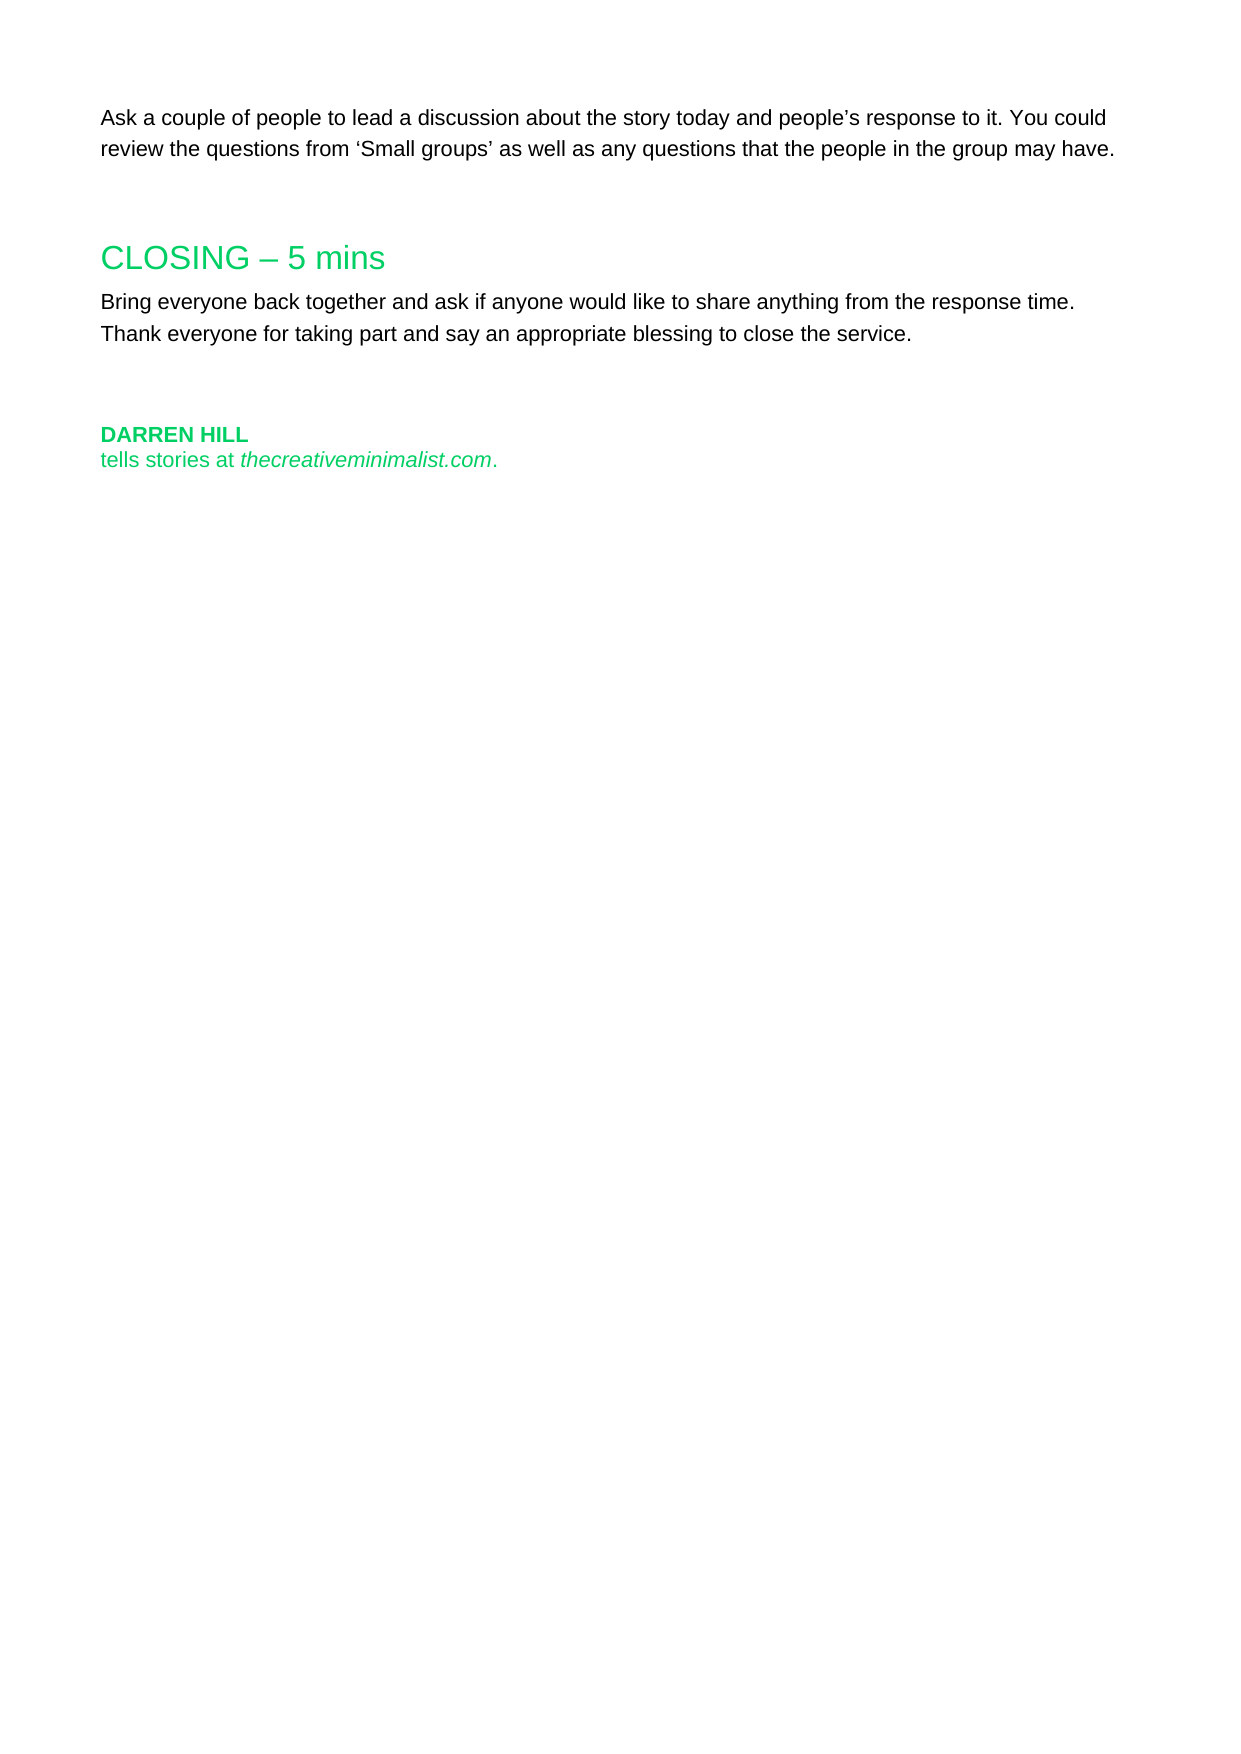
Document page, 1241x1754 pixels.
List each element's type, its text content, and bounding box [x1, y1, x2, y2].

text Ask a couple of people to lead a discussion about the story today and people’s response to it. You could review the questions from ‘Small groups’ as well as any questions that the people in the group may have. [100, 100, 1140, 163]
text Bring everyone back together and ask if anyone would like to share anything from the response time. Thank everyone for taking part and say an appropriate blessing to close the service. [100, 285, 1140, 347]
subtitle CLOSING – 5 mins [100, 238, 1140, 276]
text DARREN HILL [100, 422, 1140, 447]
text tells stories at thecreativeminimalist.com. [100, 447, 1140, 473]
